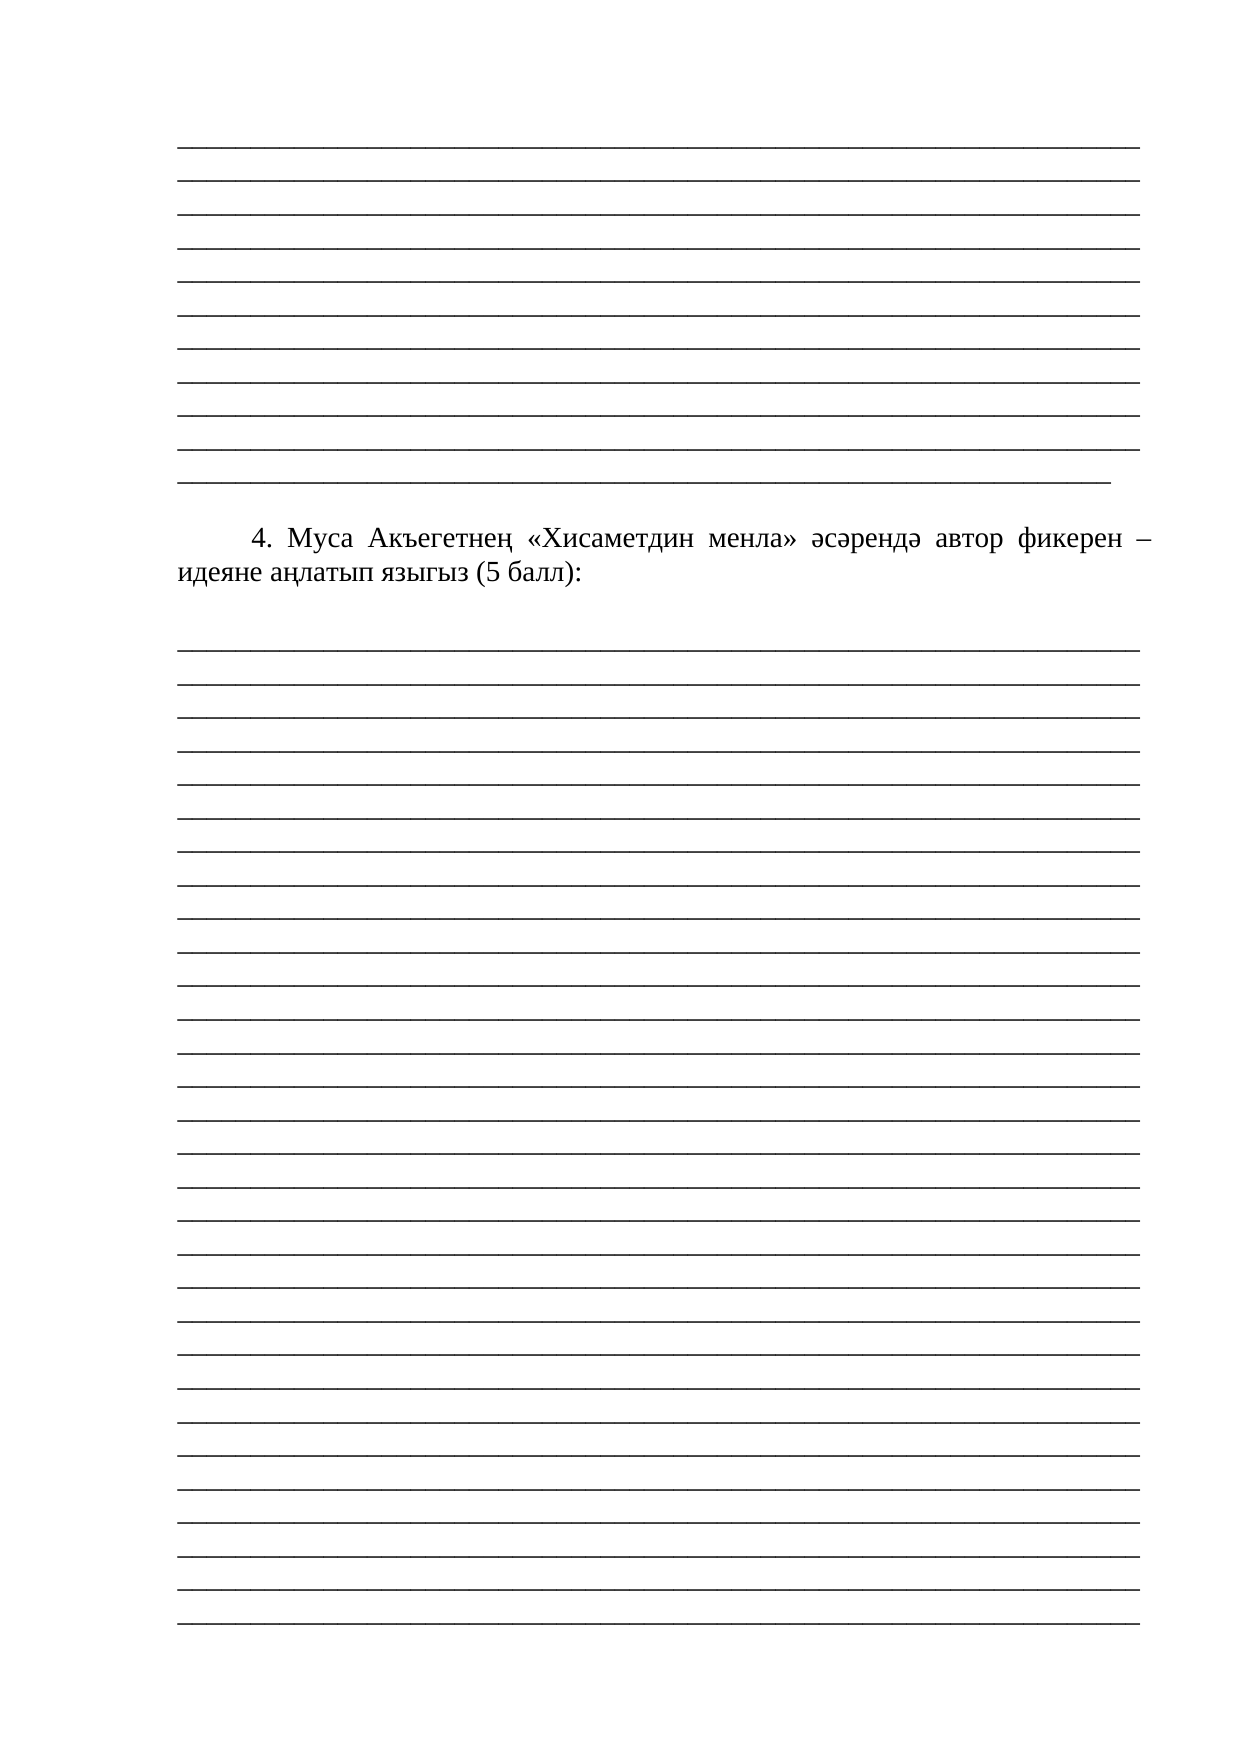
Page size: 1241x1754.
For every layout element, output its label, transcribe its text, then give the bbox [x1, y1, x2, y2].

list 4. Муса Акъегетнең «Хисаметдин менла» әсәрендә автор фикерен – идеяне аңлатып языгыз (5 балл): [177, 521, 1152, 588]
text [177, 118, 1152, 487]
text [177, 621, 1152, 1627]
